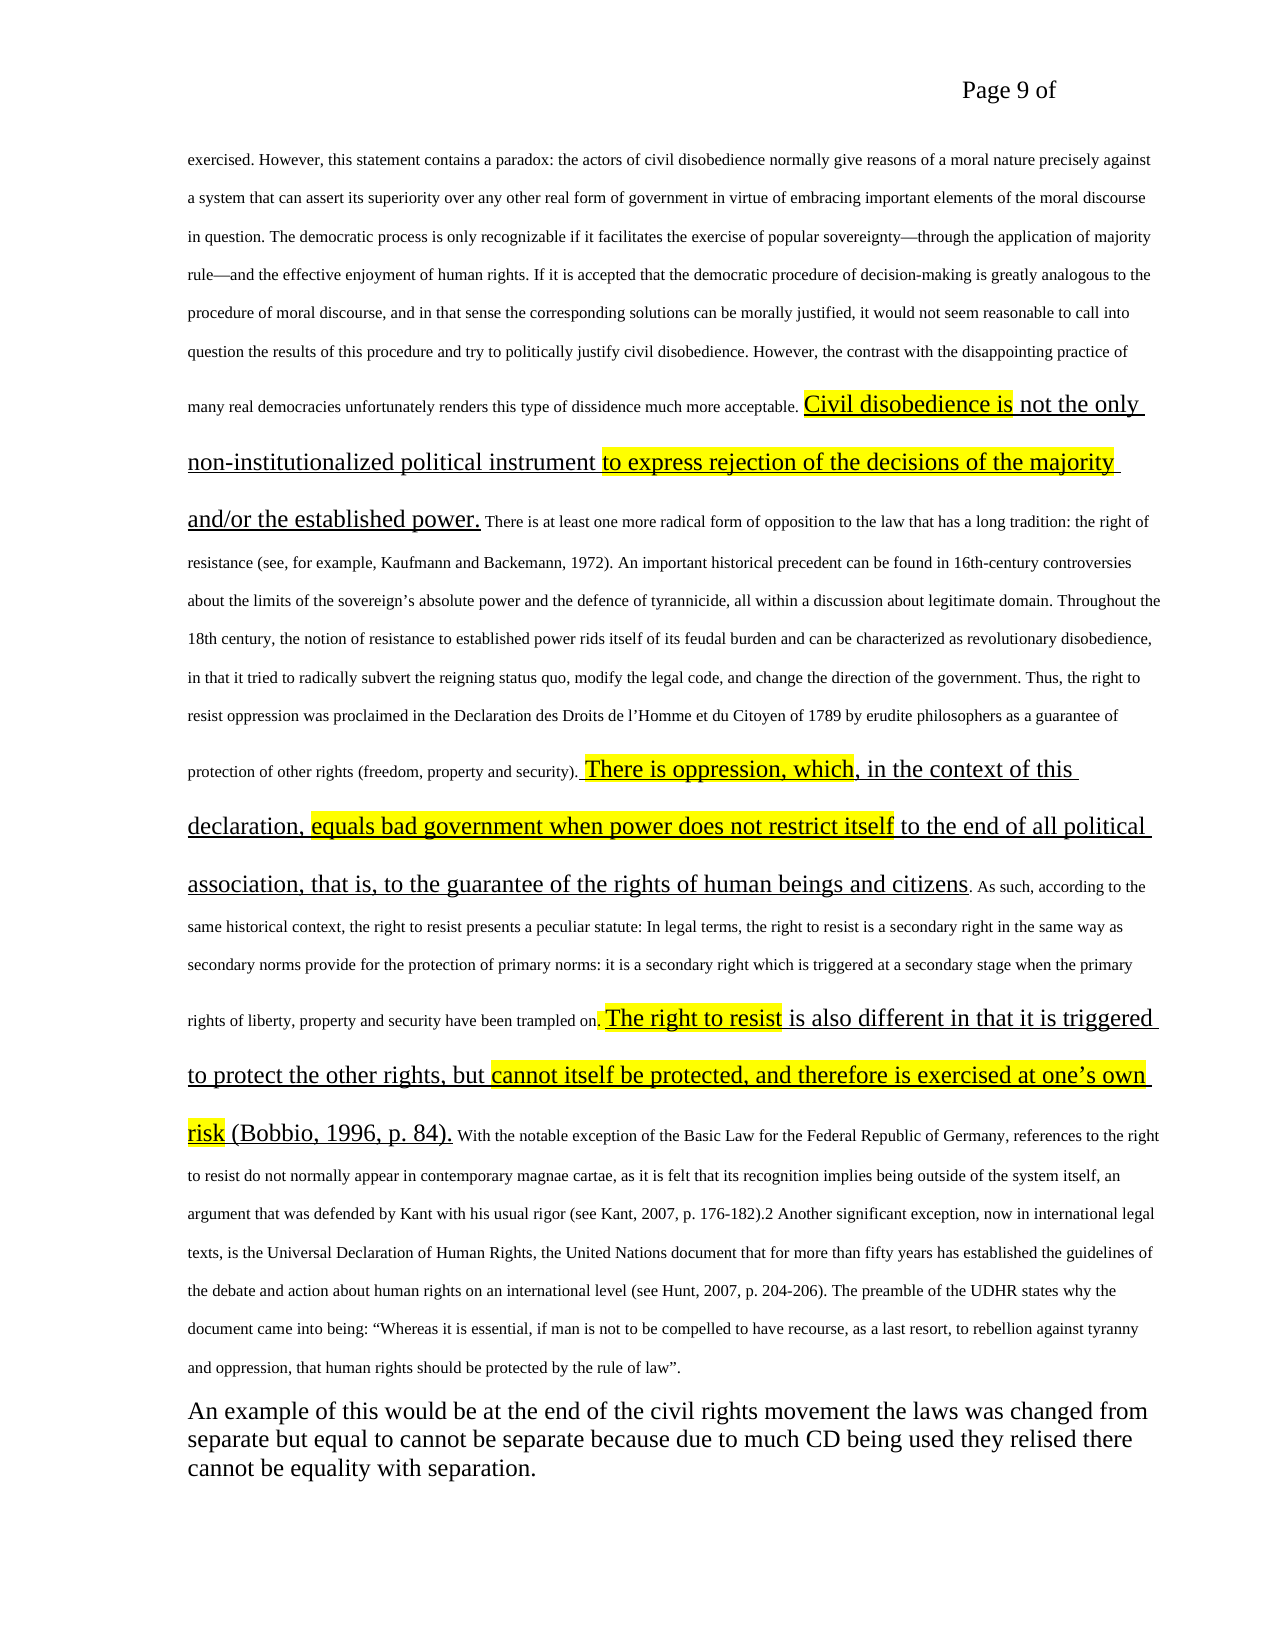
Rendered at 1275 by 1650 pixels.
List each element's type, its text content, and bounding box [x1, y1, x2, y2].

text An example of this would be at the end of the civil rights movement the laws was changed from separate but equal to cannot be separate because due to much CD being used they relised there cannot be equality with separation. [187, 1396, 1162, 1482]
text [187, 150, 1162, 1377]
